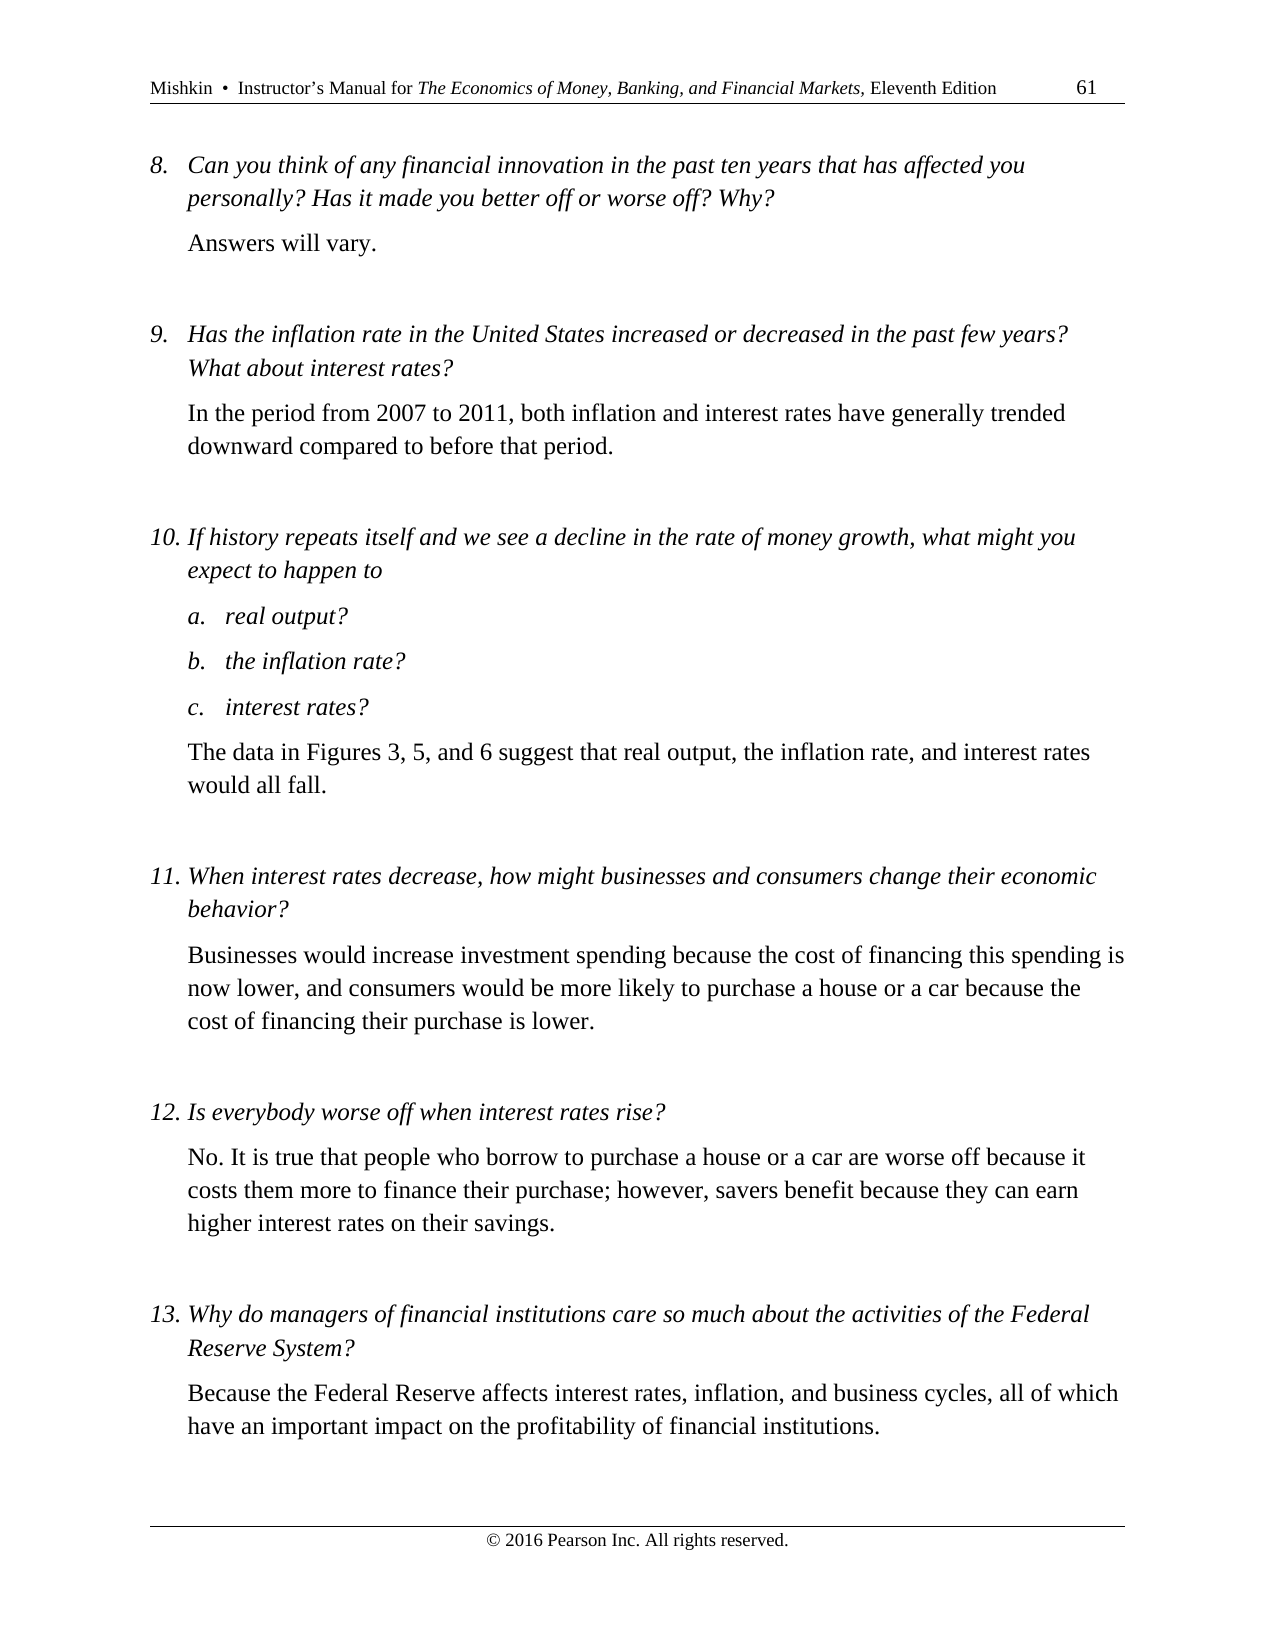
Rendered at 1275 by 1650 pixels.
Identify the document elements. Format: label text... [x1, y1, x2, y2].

list Is everybody worse off when interest rates rise? [150, 1097, 1125, 1126]
list the inflation rate? [187, 646, 1125, 675]
list interest rates? [187, 692, 1125, 721]
text Businesses would increase investment spending because the cost of financing this spending is now lower, and consumers would be more likely to purchase a house or a car because the cost of financing their purchase is lower. [187, 940, 1125, 1035]
text Answers will vary. [187, 228, 1125, 257]
list Has the inflation rate in the United States increased or decreased in the past few years? What about interest rates? [150, 319, 1125, 381]
list real output? [187, 601, 1125, 629]
list When interest rates decrease, how might businesses and consumers change their economic behavior? [150, 861, 1125, 923]
text No. It is true that people who borrow to purchase a house or a car are worse off because it costs them more to finance their purchase; however, savers benefit because they can earn higher interest rates on their savings. [187, 1142, 1125, 1237]
list Can you think of any financial innovation in the past ten years that has affected you personally? Has it made you better off or worse off? Why? [150, 150, 1125, 212]
text In the period from 2007 to 2011, both inflation and interest rates have generally trended downward compared to before that period. [187, 398, 1125, 460]
list Why do managers of financial institutions care so much about the activities of the Federal Reserve System? [150, 1299, 1125, 1361]
text The data in Figures 3, 5, and 6 suggest that real output, the inflation rate, and interest rates would all fall. [187, 737, 1125, 799]
list If history repeats itself and we see a decline in the rate of money growth, what might you expect to happen to [150, 522, 1125, 584]
text Because the Federal Reserve affects interest rates, inflation, and business cycles, all of which have an important impact on the profitability of financial institutions. [187, 1378, 1125, 1440]
